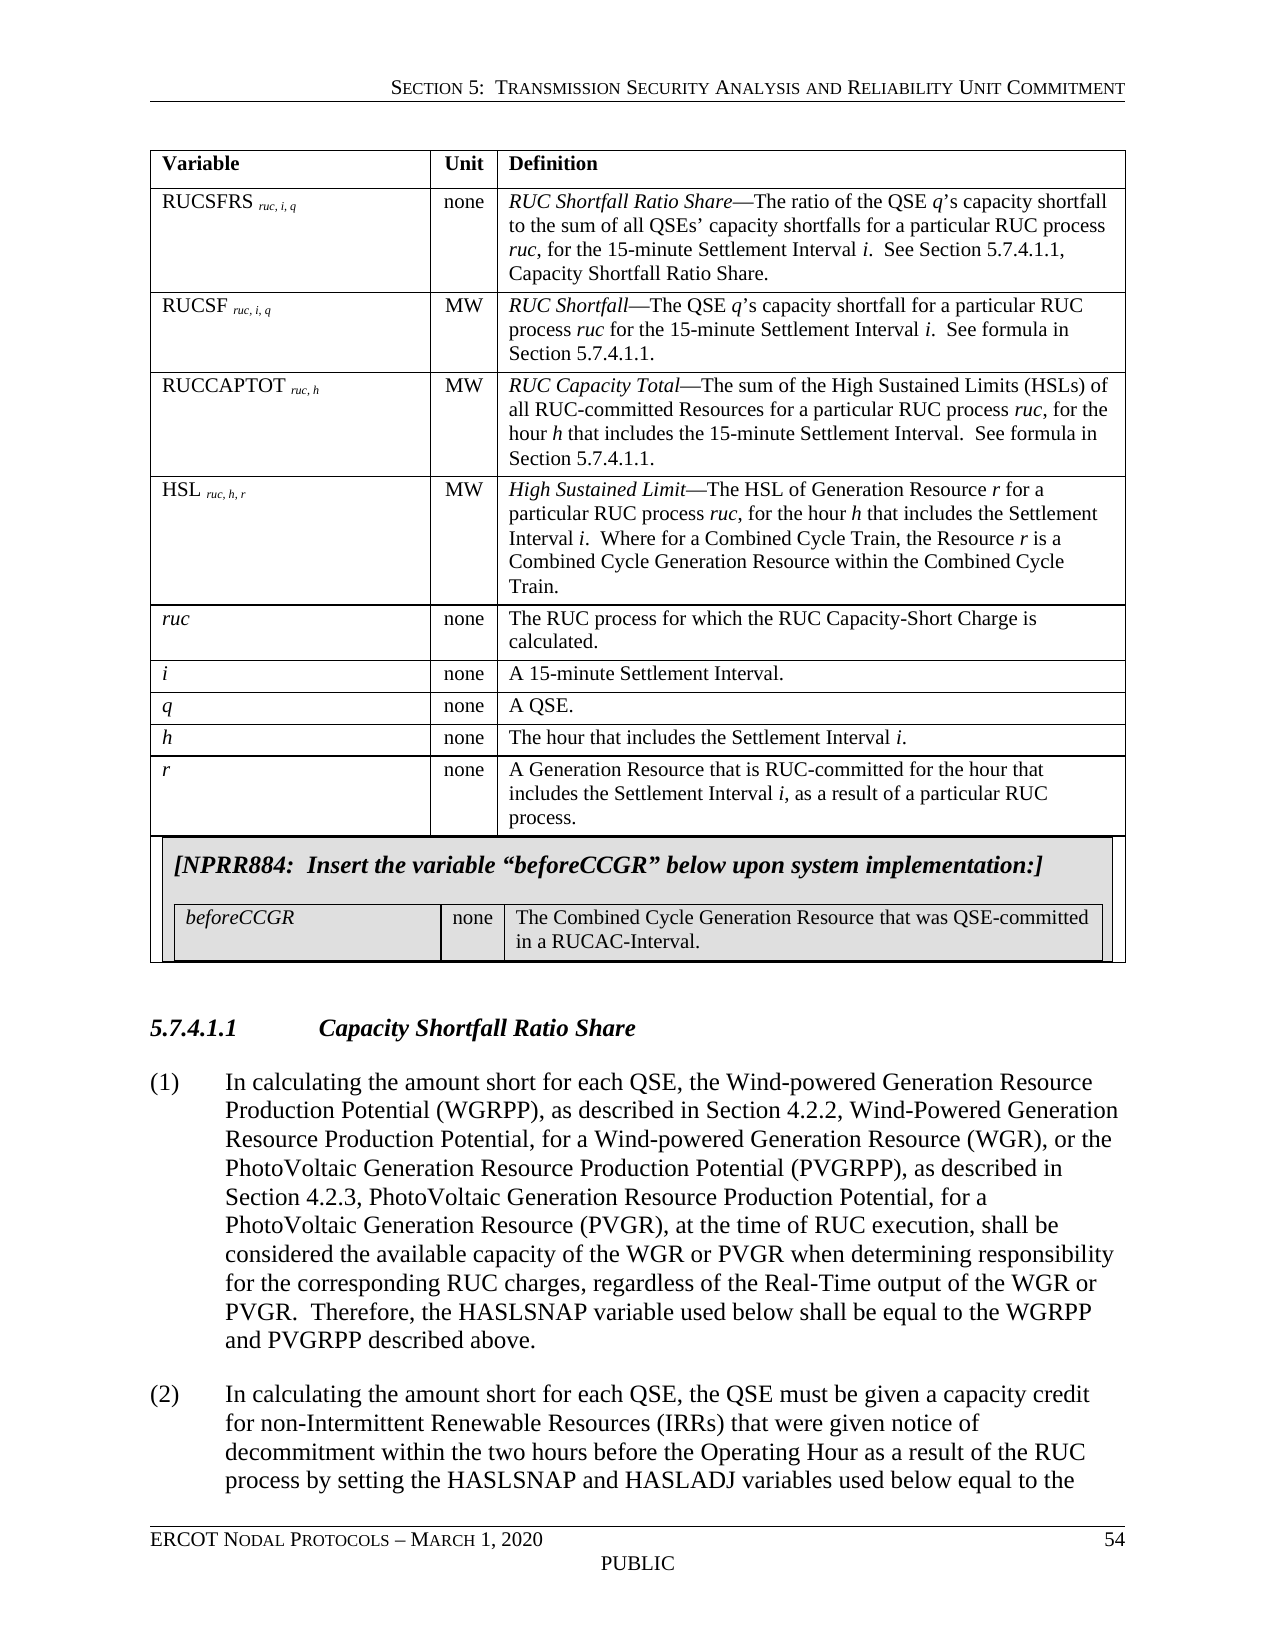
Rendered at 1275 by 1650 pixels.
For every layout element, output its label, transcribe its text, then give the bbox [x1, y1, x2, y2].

table_cell [1113, 837, 1125, 962]
table_cell MW [431, 477, 497, 604]
table_cell HSL ruc, h, r [151, 477, 430, 604]
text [150, 1379, 1125, 1494]
table_cell MW [431, 293, 497, 372]
table_header Definition [498, 151, 1125, 188]
table_cell RUCSFRS ruc, i, q [151, 189, 430, 292]
table_cell High Sustained Limit—The HSL of Generation Resource r for a particular RUC process ruc, for the hour h that includes the Settlement Interval i. Where for a Combined Cycle Train, the Resource r is a Combined Cycle Generation Resource within the Combined Cycle Train. [498, 477, 1125, 604]
table_cell RUC Capacity Total—The sum of the High Sustained Limits (HSLs) of all RUC-committed Resources for a particular RUC process ruc, for the hour h that includes the 15-minute Settlement Interval. See formula in Section 5.7.4.1.1. [498, 373, 1125, 476]
table_cell The hour that includes the Settlement Interval i. [498, 725, 1125, 755]
table_cell r [151, 757, 430, 835]
table_cell ruc [151, 606, 430, 660]
table_cell [151, 837, 162, 962]
table_cell RUC Shortfall Ratio Share—The ratio of the QSE q’s capacity shortfall to the sum of all QSEs’ capacity shortfalls for a particular RUC process ruc, for the 15-minute Settlement Interval i. See Section 5.7.4.1.1, Capacity Shortfall Ratio Share. [498, 189, 1125, 292]
table_cell RUCCAPTOT ruc, h [151, 373, 430, 476]
table_cell none [431, 757, 497, 835]
table_cell none [431, 661, 497, 692]
table_cell i [151, 661, 430, 692]
table_cell RUCSF ruc, i, q [151, 293, 430, 372]
text (1) In calculating the amount short for each QSE, the Wind-powered Generation Resource Production Potential (WGRPP), as described in Section 4.2.2, Wind-Powered Generation Resource Production Potential, for a Wind-powered Generation Resource (WGR), or the PhotoVoltaic Generation Resource Production Potential (PVGRPP), as described in Section 4.2.3, PhotoVoltaic Generation Resource Production Potential, for a PhotoVoltaic Generation Resource (PVGR), at the time of RUC execution, shall be considered the available capacity of the WGR or PVGR when determining responsibility for the corresponding RUC charges, regardless of the Real-Time output of the WGR or PVGR. Therefore, the HASLSNAP variable used below shall be equal to the WGRPP and PVGRPP described above. [150, 1067, 1125, 1354]
table_cell none [431, 725, 497, 755]
table_cell none [431, 189, 497, 292]
table_cell h [151, 725, 430, 755]
text 5.7.4.1.1 Capacity Shortfall Ratio Share [150, 1013, 1125, 1042]
table_cell none [431, 693, 497, 723]
table_header Unit [431, 151, 497, 188]
table_cell A 15-minute Settlement Interval. [498, 661, 1125, 692]
table_cell A Generation Resource that is RUC-committed for the hour that includes the Settlement Interval i, as a result of a particular RUC process. [498, 757, 1125, 835]
table_cell q [151, 693, 430, 723]
table_cell A QSE. [498, 693, 1125, 723]
table_header Variable [151, 151, 430, 188]
table_cell The RUC process for which the RUC Capacity-Short Charge is calculated. [498, 606, 1125, 660]
table_cell MW [431, 373, 497, 476]
table_cell none [431, 606, 497, 660]
table_cell RUC Shortfall—The QSE q’s capacity shortfall for a particular RUC process ruc for the 15-minute Settlement Interval i. See formula in Section 5.7.4.1.1. [498, 293, 1125, 372]
